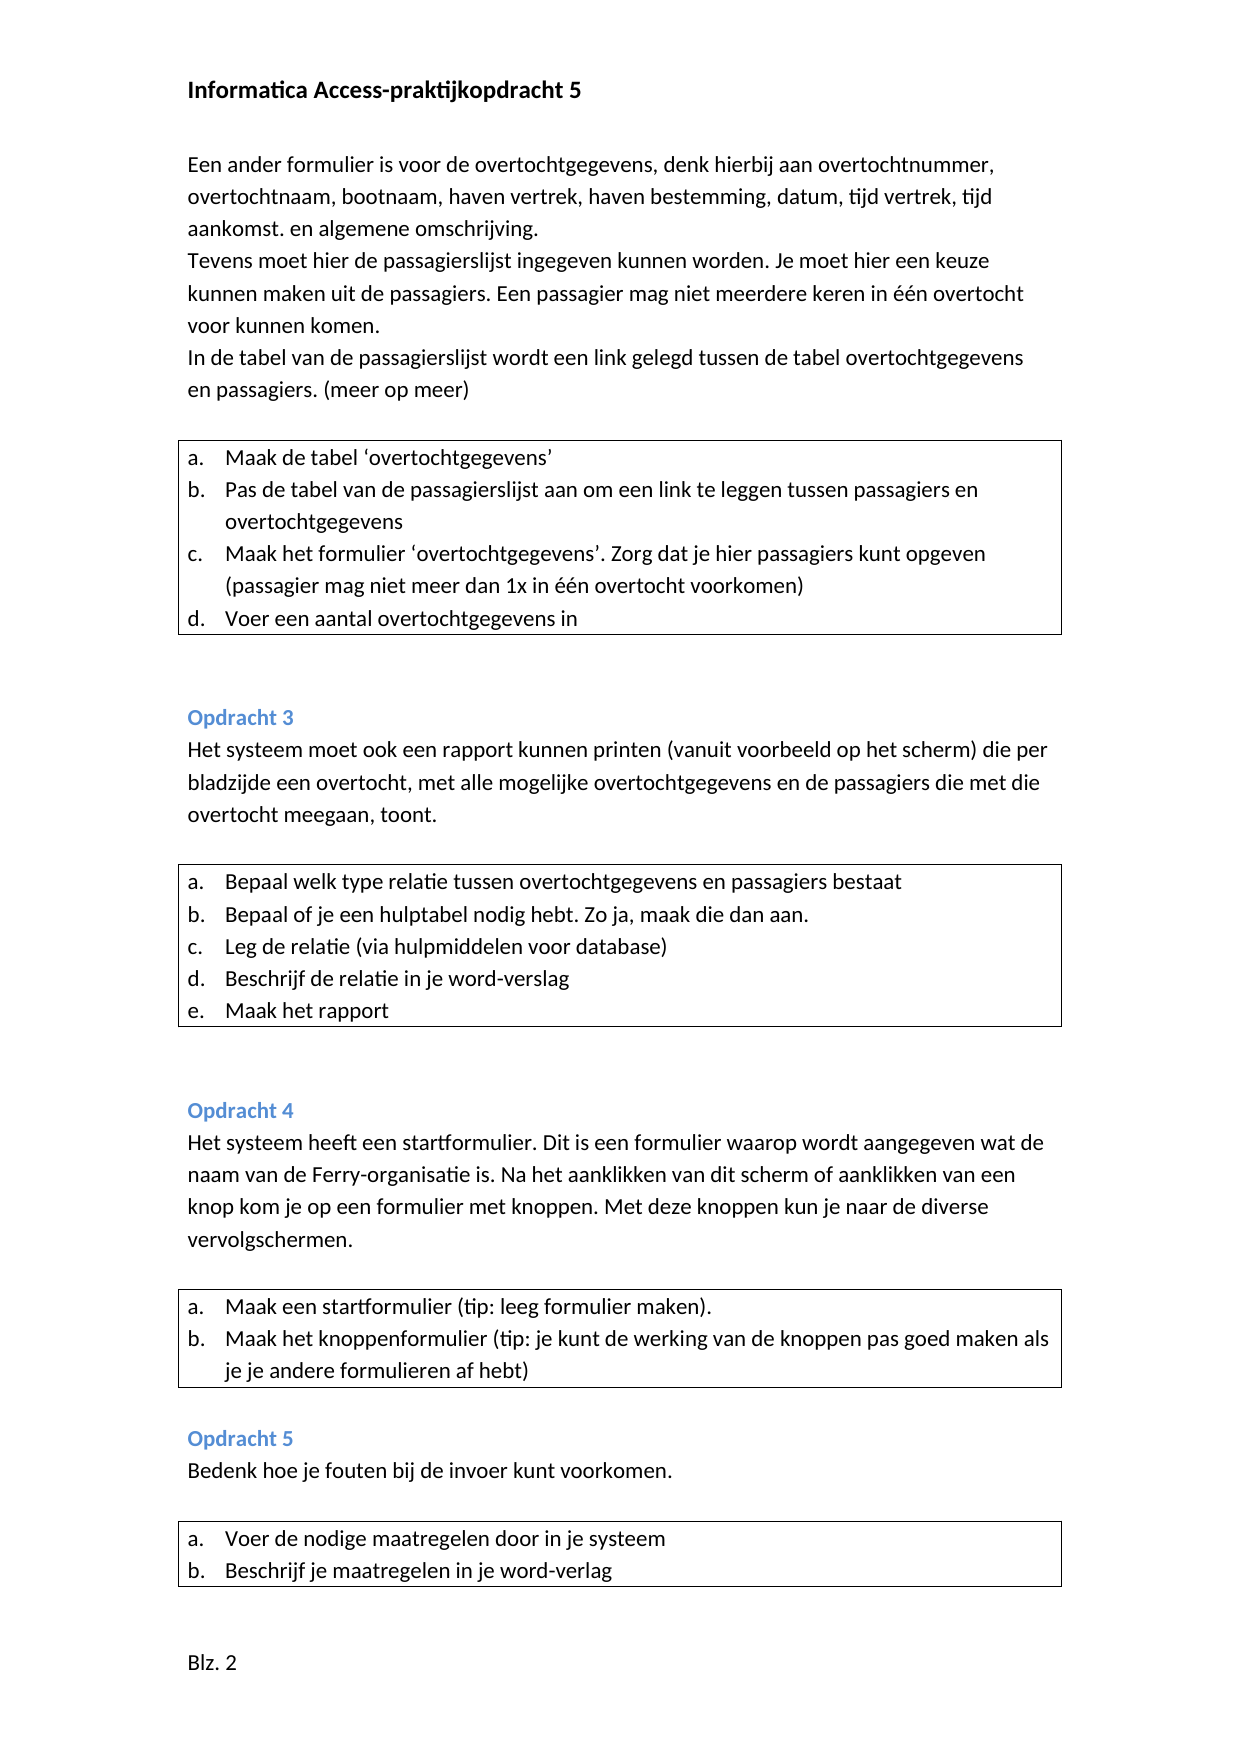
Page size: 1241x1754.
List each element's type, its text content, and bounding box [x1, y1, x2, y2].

text Opdracht 3 [187, 703, 1053, 731]
list Pas de tabel van de passagierslijst aan om een link te leggen tussen passagiers en overtochtgegevens [179, 472, 1061, 535]
list Bepaal welk type relatie tussen overtochtgegevens en passagiers bestaat [179, 865, 1061, 896]
text Opdracht 4 [187, 1096, 1053, 1124]
list Voer de nodige maatregelen door in je systeem [179, 1522, 1061, 1552]
list Bepaal of je een hulptabel nodig hebt. Zo ja, maak die dan aan. [179, 897, 1061, 928]
list Maak een startformulier (tip: leeg formulier maken). [179, 1290, 1061, 1320]
text Een ander formulier is voor de overtochtgegevens, denk hierbij aan overtochtnummer, overtochtnaam, bootnaam, haven vertrek, haven bestemming, datum, tijd vertrek, tijd aankomst. en algemene omschrijving. [187, 150, 1053, 242]
text In de tabel van de passagierslijst wordt een link gelegd tussen de tabel overtochtgegevens en passagiers. (meer op meer) [187, 343, 1053, 403]
list Beschrijf de relatie in je word-verslag [179, 961, 1061, 992]
list Leg de relatie (via hulpmiddelen voor database) [179, 929, 1061, 960]
list Beschrijf je maatregelen in je word-verlag [179, 1553, 1061, 1586]
list Voer een aantal overtochtgegevens in [179, 601, 1061, 634]
text Tevens moet hier de passagierslijst ingegeven kunnen worden. Je moet hier een keuze kunnen maken uit de passagiers. Een passagier mag niet meerdere keren in één overtocht voor kunnen komen. [187, 247, 1053, 339]
list Maak de tabel ‘overtochtgegevens’ [179, 441, 1061, 471]
text Opdracht 5 [187, 1424, 1053, 1452]
list Maak het formulier ‘overtochtgegevens’. Zorg dat je hier passagiers kunt opgeven (passagier mag niet meer dan 1x in één overtocht voorkomen) [179, 536, 1061, 599]
list Maak het knoppenformulier (tip: je kunt de werking van de knoppen pas goed maken als je je andere formulieren af hebt) [179, 1321, 1061, 1387]
text Bedenk hoe je fouten bij de invoer kunt voorkomen. [187, 1456, 1053, 1484]
text Het systeem heeft een startformulier. Dit is een formulier waarop wordt aangegeven wat de naam van de Ferry-organisatie is. Na het aanklikken van dit scherm of aanklikken van een knop kom je op een formulier met knoppen. Met deze knoppen kun je naar de diverse vervolgschermen. [187, 1128, 1053, 1253]
text Het systeem moet ook een rapport kunnen printen (vanuit voorbeeld op het scherm) die per bladzijde een overtocht, met alle mogelijke overtochtgegevens en de passagiers die met die overtocht meegaan, toont. [187, 736, 1053, 828]
list Maak het rapport [179, 993, 1061, 1026]
